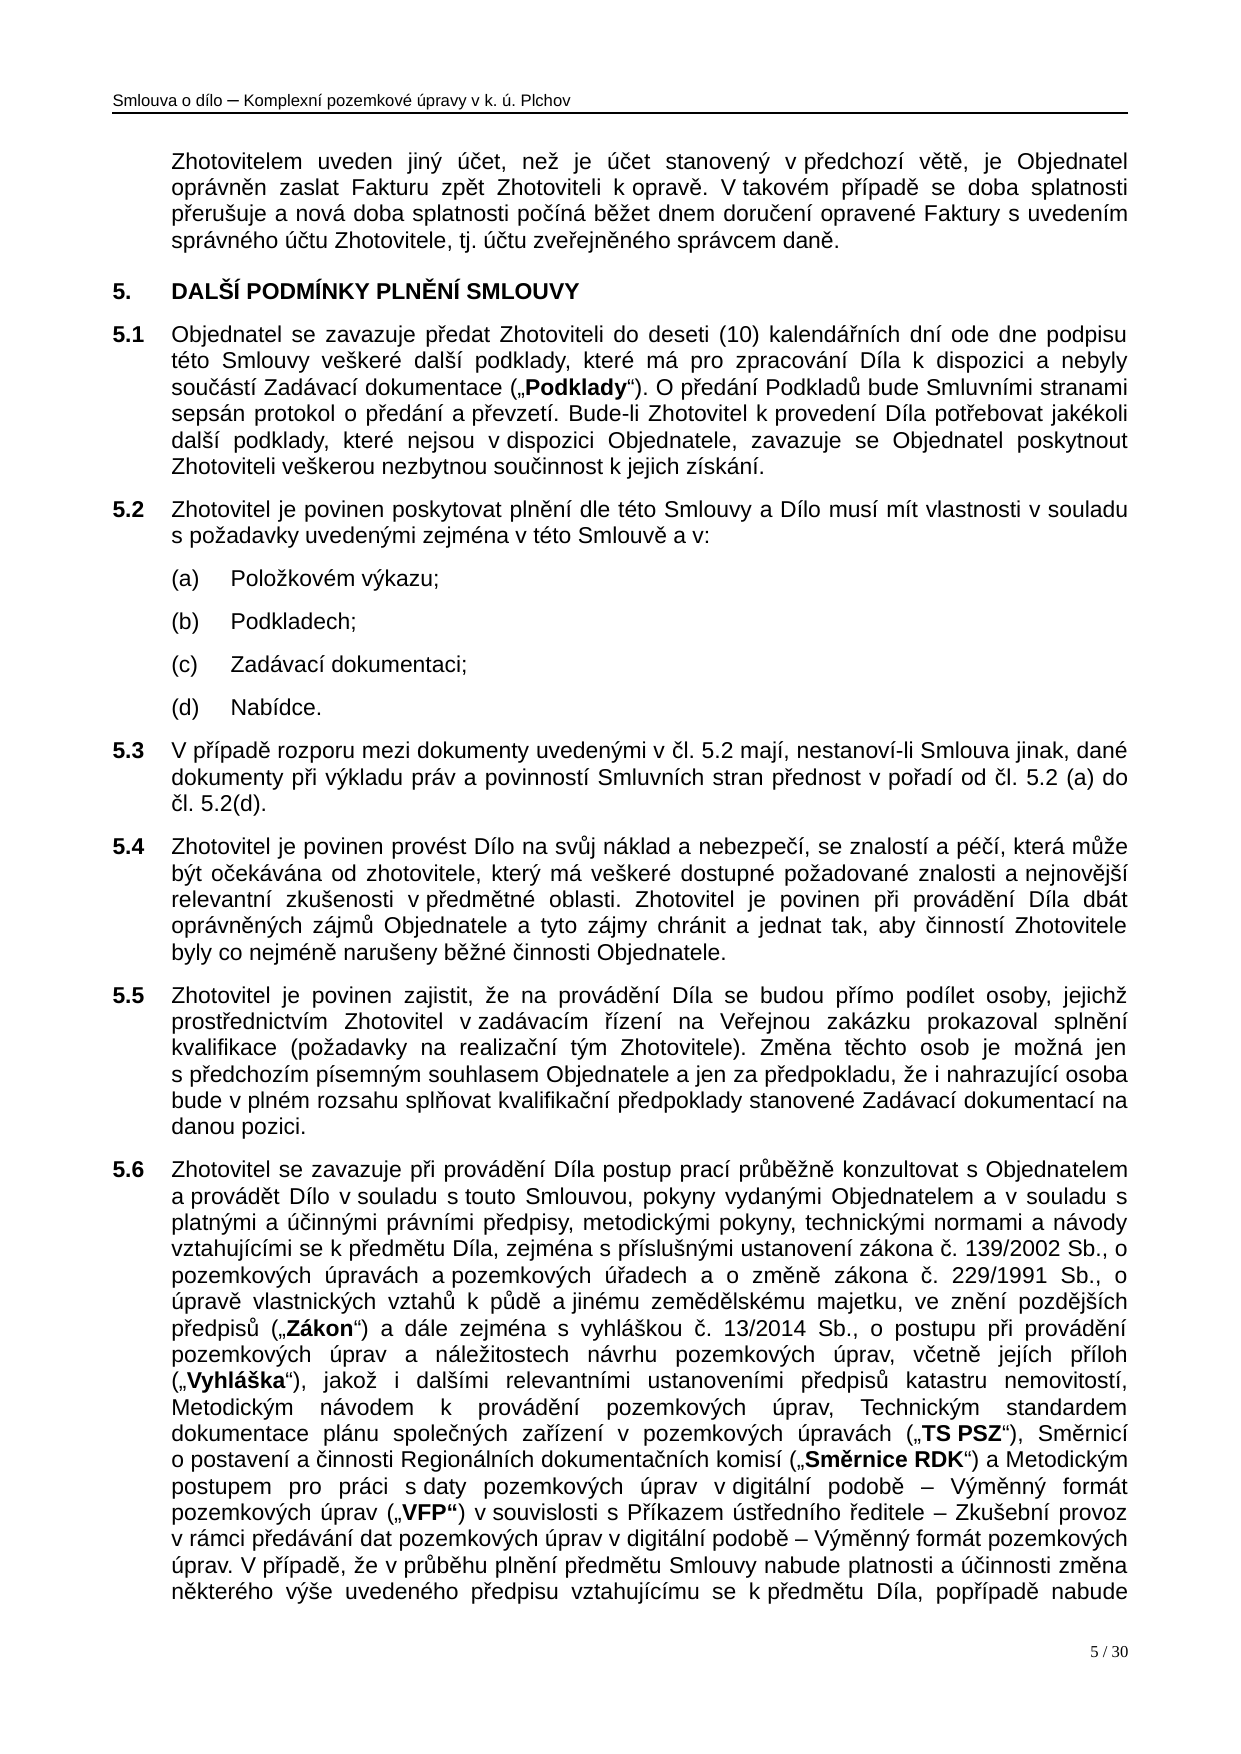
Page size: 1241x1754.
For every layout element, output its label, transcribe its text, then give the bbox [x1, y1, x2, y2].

text Další podmínky Plnění smlouvy [112, 278, 1128, 304]
list Nabídce. [171, 694, 1128, 721]
text Objednatel se zavazuje předat Zhotoviteli do deseti (10) kalendářních dní ode dne podpisu této Smlouvy veškeré další podklady, které má pro zpracování Díla k dispozici a nebyly součástí Zadávací dokumentace („Podklady“). O předání Podkladů bude Smluvními stranami sepsán protokol o předání a převzetí. Bude-li Zhotovitel k provedení Díla potřebovat jakékoli další podklady, které nejsou v dispozici Objednatele, zavazuje se Objednatel poskytnout Zhotoviteli veškerou nezbytnou součinnost k jejich získání. [112, 321, 1128, 479]
list Položkovém výkazu; [171, 565, 1128, 592]
list Podkladech; [171, 608, 1128, 635]
text Zhotovitel je povinen zajistit, že na provádění Díla se budou přímo podílet osoby, jejichž prostřednictvím Zhotovitel v zadávacím řízení na Veřejnou zakázku prokazoval splnění kvalifikace (požadavky na realizační tým Zhotovitele). Změna těchto osob je možná jen s předchozím písemným souhlasem Objednatele a jen za předpokladu, že i nahrazující osoba bude v plném rozsahu splňovat kvalifikační předpoklady stanovené Zadávací dokumentací na danou pozici. [112, 982, 1128, 1140]
list Zadávací dokumentaci; [171, 651, 1128, 678]
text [112, 1156, 1128, 1604]
text Zhotovitel je povinen provést Dílo na svůj náklad a nebezpečí, se znalostí a péčí, která může být očekávána od zhotovitele, který má veškeré dostupné požadované znalosti a nejnovější relevantní zkušenosti v předmětné oblasti. Zhotovitel je povinen při provádění Díla dbát oprávněných zájmů Objednatele a tyto zájmy chránit a jednat tak, aby činností Zhotovitele byly co nejméně narušeny běžné činnosti Objednatele. [112, 833, 1128, 965]
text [112, 148, 1128, 253]
text V případě rozporu mezi dokumenty uvedenými v čl. 5.2 mají, nestanoví-li Smlouva jinak, dané dokumenty při výkladu práv a povinností Smluvních stran přednost v pořadí od čl. 5.2 (a) do čl. 5.2(d). [112, 737, 1128, 816]
text Zhotovitel je povinen poskytovat plnění dle této Smlouvy a Dílo musí mít vlastnosti v souladu s požadavky uvedenými zejména v této Smlouvě a v: [112, 496, 1128, 549]
